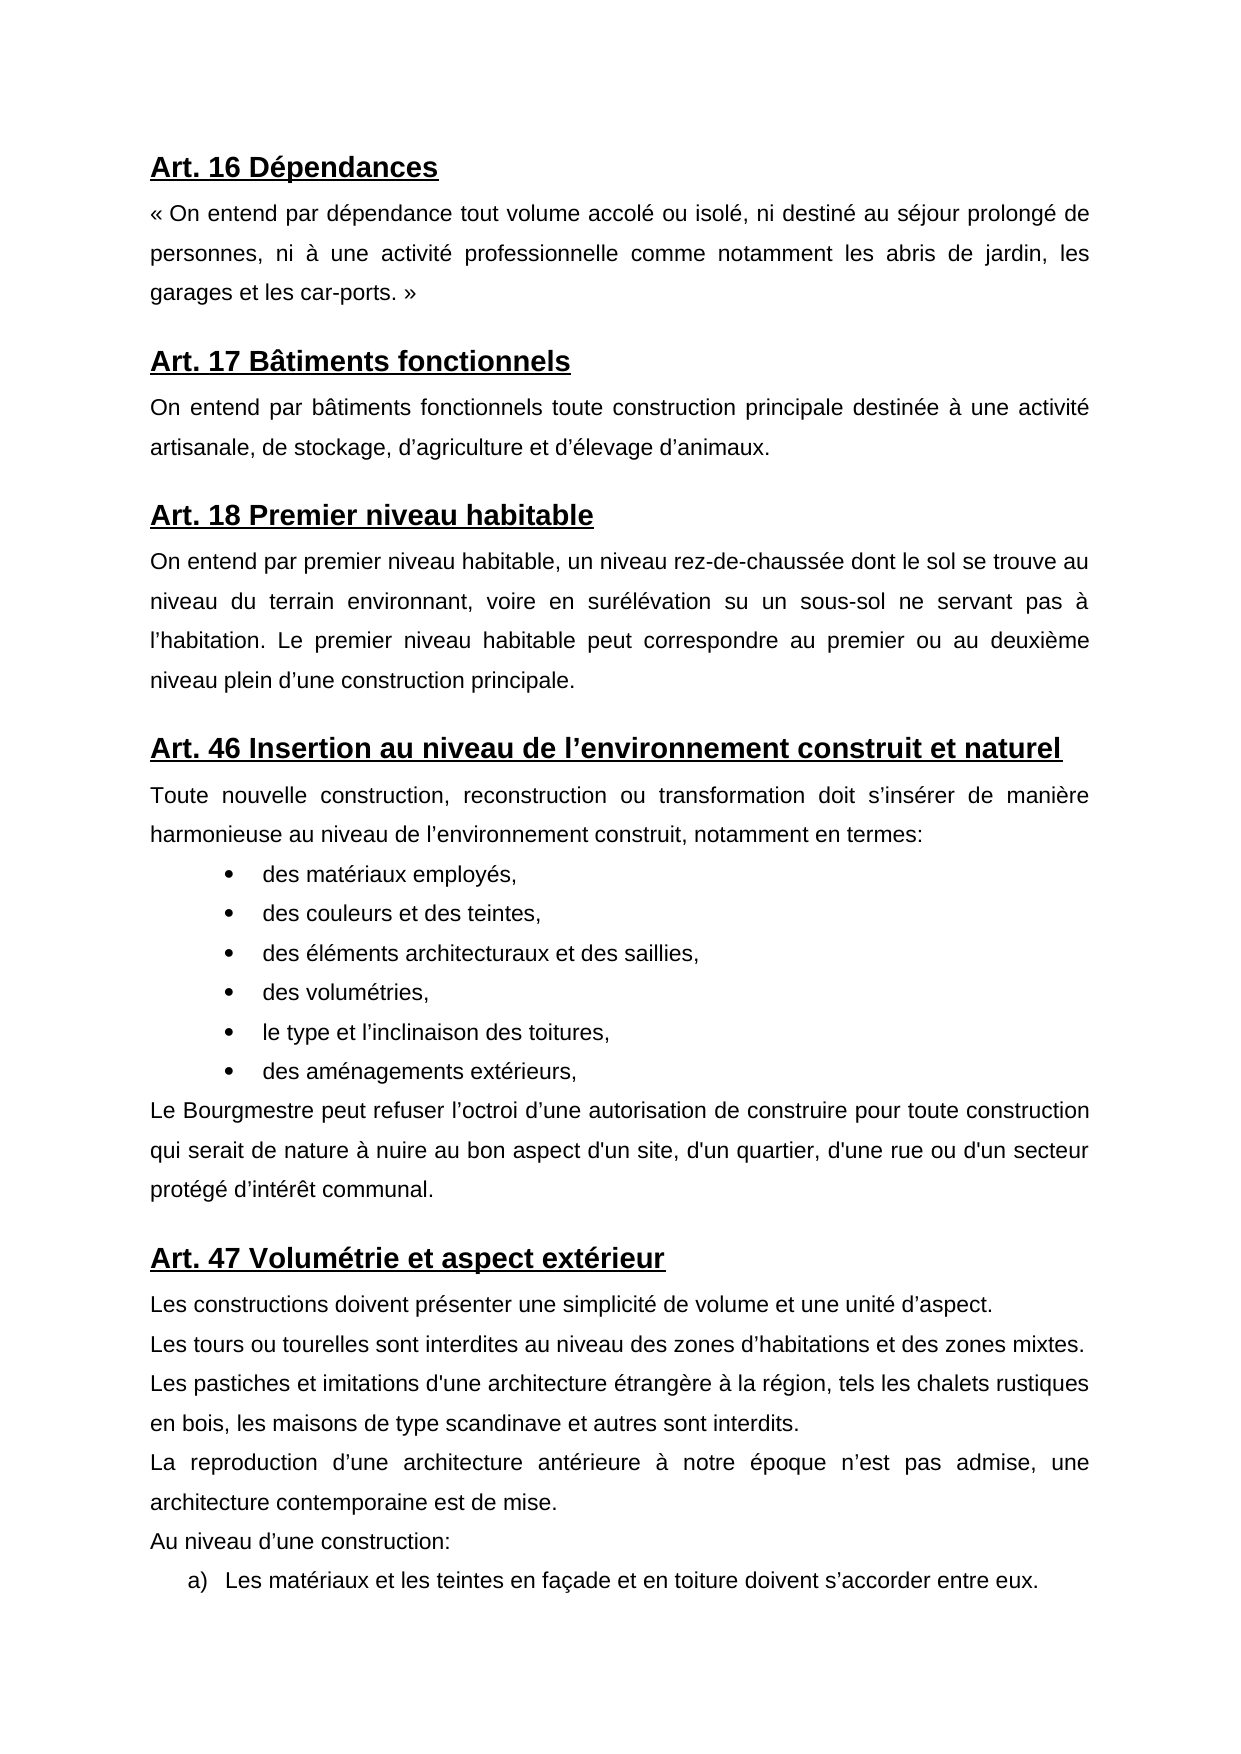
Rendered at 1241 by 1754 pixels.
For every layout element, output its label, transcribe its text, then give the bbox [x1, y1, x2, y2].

list des matériaux employés, [225, 861, 1090, 887]
list le type et l’inclinaison des toitures, [225, 1018, 1090, 1045]
text Le Bourgmestre peut refuser l’octroi d’une autorisation de construire pour toute construction qui serait de nature à nuire au bon aspect d'un site, d'un quartier, d'une rue ou d'un secteur protégé d’intérêt communal. [150, 1097, 1090, 1203]
list des couleurs et des teintes, [225, 900, 1090, 926]
subtitle Art. 47 Volumétrie et aspect extérieur [150, 1241, 1090, 1274]
text La reproduction d’une architecture antérieure à notre époque n’est pas admise, une architecture contemporaine est de mise. [150, 1449, 1090, 1515]
text Toute nouvelle construction, reconstruction ou transformation doit s’insérer de manière harmonieuse au niveau de l’environnement construit, notamment en termes: [150, 782, 1090, 847]
list Les matériaux et les teintes en façade et en toiture doivent s’accorder entre eux. [187, 1567, 1090, 1594]
text On entend par bâtiments fonctionnels toute construction principale destinée à une activité artisanale, de stockage, d’agriculture et d’élevage d’animaux. [150, 394, 1090, 460]
list des aménagements extérieurs, [225, 1058, 1090, 1084]
text Les tours ou tourelles sont interdites au niveau des zones d’habitations et des zones mixtes. [150, 1331, 1090, 1357]
list des éléments architecturaux et des saillies, [225, 939, 1090, 966]
subtitle Art. 46 Insertion au niveau de l’environnement construit et naturel [150, 731, 1090, 765]
subtitle Art. 18 Premier niveau habitable [150, 498, 1090, 532]
list des volumétries, [225, 979, 1090, 1005]
text Les constructions doivent présenter une simplicité de volume et une unité d’aspect. [150, 1291, 1090, 1317]
text Au niveau d’une construction: [150, 1528, 1090, 1554]
text Les pastiches et imitations d'une architecture étrangère à la région, tels les chalets rustiques en bois, les maisons de type scandinave et autres sont interdits. [150, 1370, 1090, 1436]
text « On entend par dépendance tout volume accolé ou isolé, ni destiné au séjour prolongé de personnes, ni à une activité professionnelle comme notamment les abris de jardin, les garages et les car-ports. » [150, 200, 1090, 306]
subtitle Art. 16 Dépendances [150, 150, 1090, 183]
text On entend par premier niveau habitable, un niveau rez-de-chaussée dont le sol se trouve au niveau du terrain environnant, voire en surélévation su un sous-sol ne servant pas à l’habitation. Le premier niveau habitable peut correspondre au premier ou au deuxième niveau plein d’une construction principale. [150, 548, 1090, 693]
subtitle Art. 17 Bâtiments fonctionnels [150, 344, 1090, 377]
